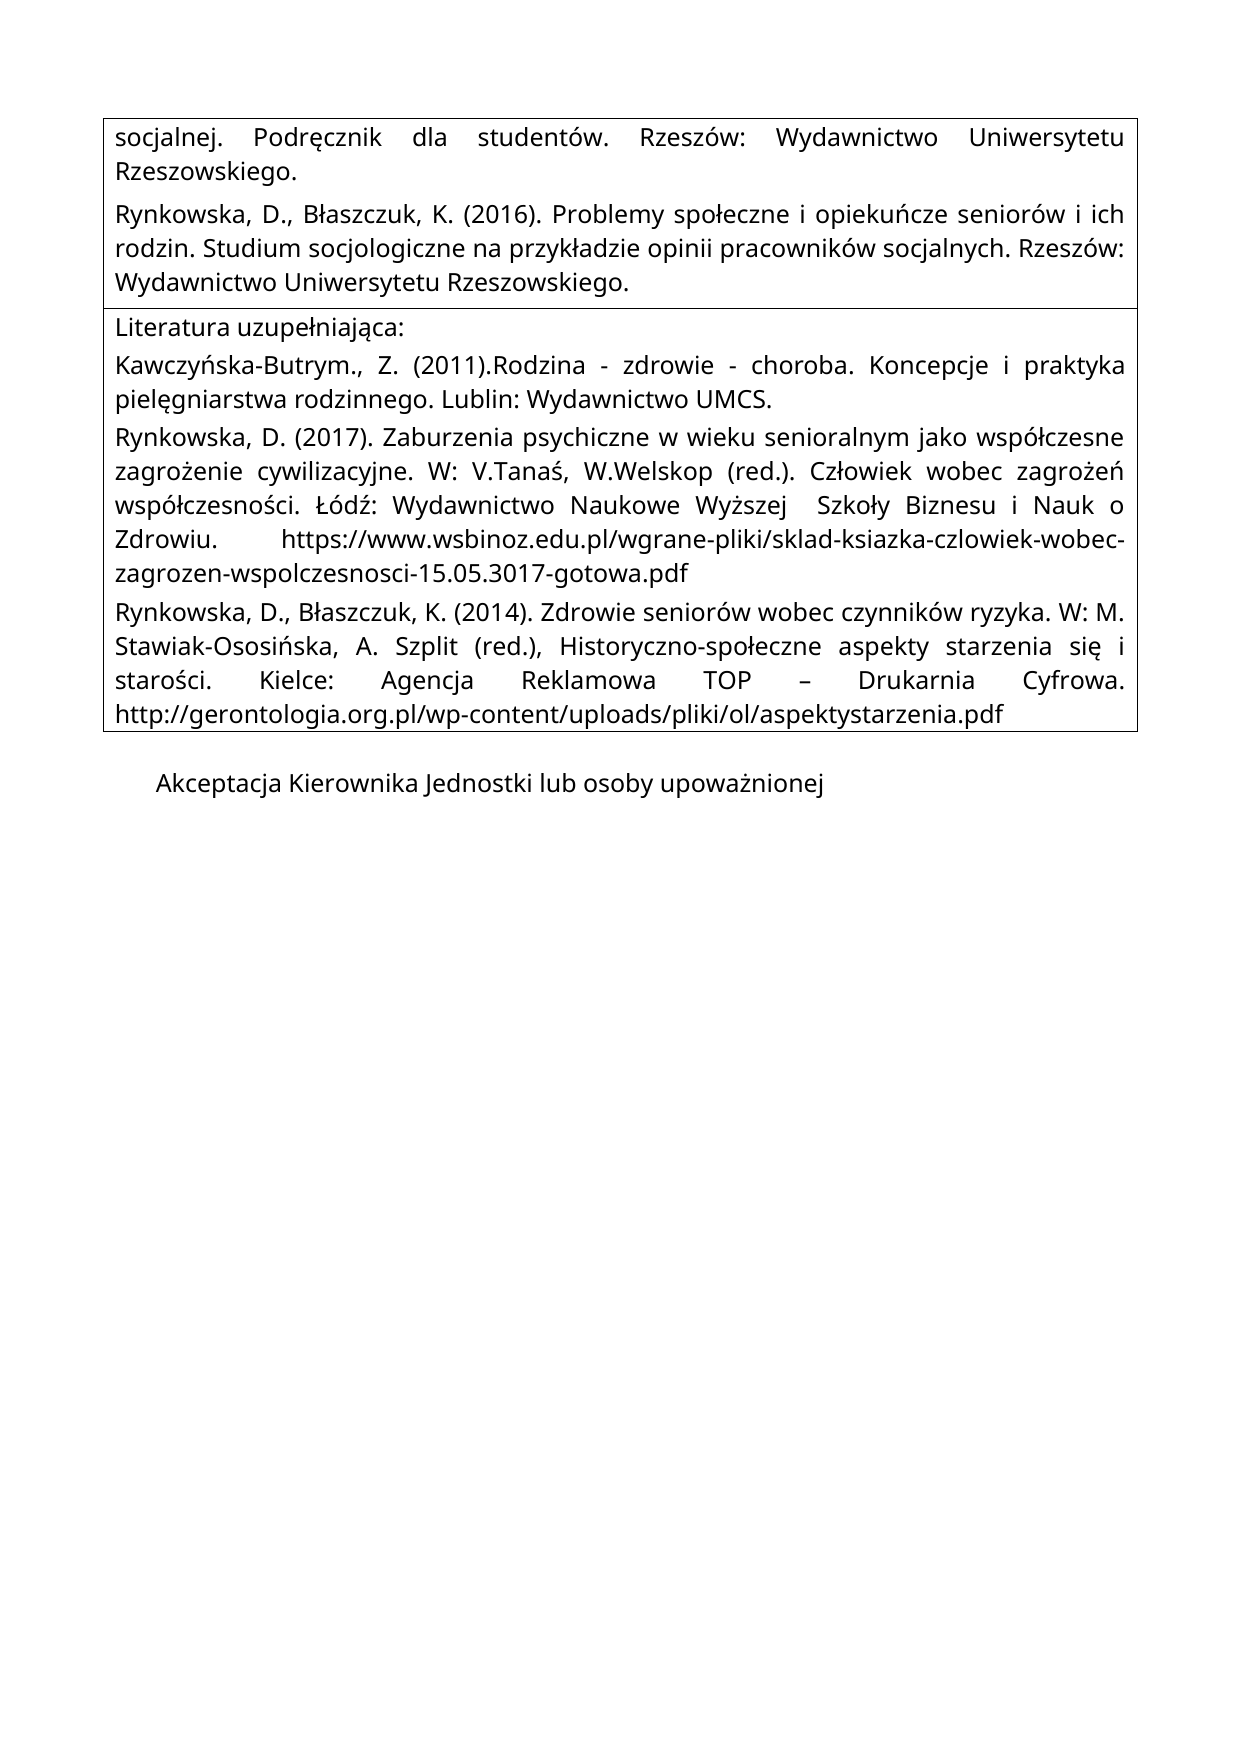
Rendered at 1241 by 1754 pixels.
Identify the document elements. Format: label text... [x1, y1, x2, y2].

table_cell Literatura uzupełniająca: Kawczyńska-Butrym., Z. (2011).Rodzina - zdrowie - choroba. Koncepcje i praktyka pielęgniarstwa rodzinnego. Lublin: Wydawnictwo UMCS. Rynkowska, D. (2017). Zaburzenia psychiczne w wieku senioralnym jako współczesne zagrożenie cywilizacyjne. W: V.Tanaś, W.Welskop (red.). Człowiek wobec zagrożeń współczesności. Łódź: Wydawnictwo Naukowe Wyższej Szkoły Biznesu i Nauk o Zdrowiu. https://www.wsbinoz.edu.pl/wgrane-pliki/sklad-ksiazka-czlowiek-wobec-zagrozen-wspolczesnosci-15.05.3017-gotowa.pdf Rynkowska, D., Błaszczuk, K. (2014). Zdrowie seniorów wobec czynników ryzyka. W: M. Stawiak-Ososińska, A. Szplit (red.), Historyczno-społeczne aspekty starzenia się i starości. Kielce: Agencja Reklamowa TOP – Drukarnia Cyfrowa. http://gerontologia.org.pl/wp-content/uploads/pliki/ol/aspektystarzenia.pdf [104, 309, 1137, 731]
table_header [104, 119, 1137, 308]
text Akceptacja Kierownika Jednostki lub osoby upoważnionej [156, 766, 1122, 800]
